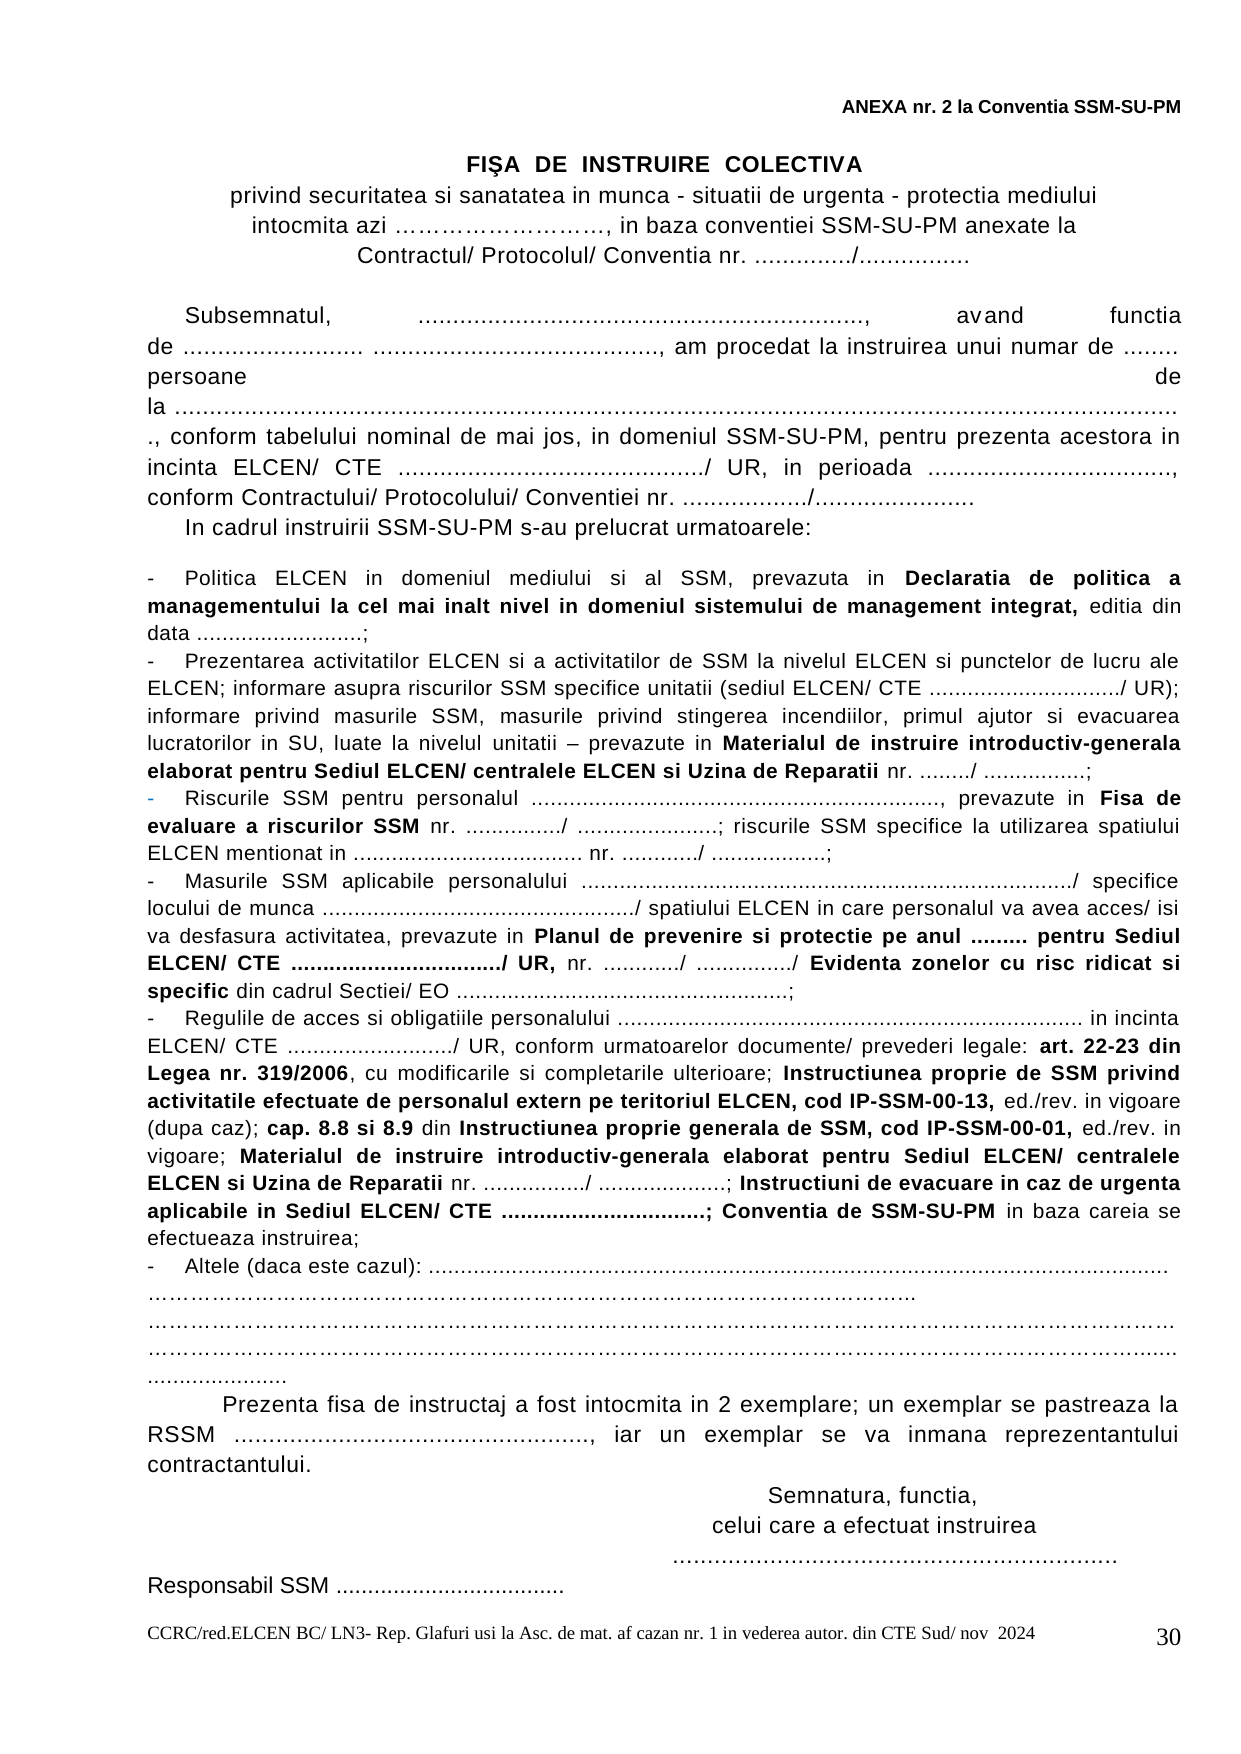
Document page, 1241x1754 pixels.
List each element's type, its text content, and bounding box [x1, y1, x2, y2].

list Politica ELCEN in domeniul mediului si al SSM, prevazuta in Declaratia de politica a managementului la cel mai inalt nivel in domeniul sistemului de management integrat, editia din data ..........................; [147, 566, 1181, 645]
text ……………………………………………………………………………………………...…………………………………………………………………………………………………………………………………………………………………………………………………………………………………………………………............................. [147, 1281, 1181, 1387]
text celui care a efectuat instruirea [147, 1512, 1181, 1538]
text Semnatura, functia, [147, 1482, 1181, 1508]
list Riscurile SSM pentru personalul ................................................................, prevazute in Fisa de evaluare a riscurilor SSM nr. .............../ ......................; riscurile SSM specifice la utilizarea spatiului ELCEN mentionat in .................................... nr. ............/ ..................; [147, 786, 1181, 865]
list Prezentarea activitatilor ELCEN si a activitatilor de SSM la nivelul ELCEN si punctelor de lucru ale ELCEN; informare asupra riscurilor SSM specifice unitatii (sediul ELCEN/ CTE ............................../ UR); informare privind masurile SSM, masurile privind stingerea incendiilor, primul ajutor si evacuarea lucratorilor in SU, luate la nivelul unitatii – prevazute in Materialul de instruire introductiv-generala elaborat pentru Sediul ELCEN/ centralele ELCEN si Uzina de Reparatii nr. ......../ ................; [147, 648, 1181, 782]
text privind securitatea si sanatatea in munca - situatii de urgenta - protectia mediului [147, 182, 1181, 208]
text Prezenta fisa de instructaj a fost intocmita in 2 exemplare; un exemplar se pastreaza la RSSM ..................................................., iar un exemplar se va inmana reprezentantului contractantului. [147, 1391, 1181, 1478]
text Responsabil SSM .................................... [147, 1572, 1181, 1599]
text Subsemnatul, ................................................................, avand functia de .......................... ........................................., am procedat la instruirea unui numar de ........ persoane de la ................................................................................................................................................., conform tabelului nominal de mai jos, in domeniul SSM-SU-PM, pentru prezenta acestora in incinta ELCEN/ CTE ............................................/ UR, in perioada ..................................., conform Contractului/ Protocolului/ Conventiei nr. ................../....................... [147, 302, 1181, 510]
text ................................................................ [672, 1542, 1181, 1568]
text Contractul/ Protocolul/ Conventia nr. ............../................ [147, 242, 1181, 268]
list Masurile SSM aplicabile personalului ............................................................................./ specifice locului de munca ................................................./ spatiului ELCEN in care personalul va avea acces/ isi va desfasura activitatea, prevazute in Planul de prevenire si protectie pe anul ......... pentru Sediul ELCEN/ CTE ................................./ UR, nr. ............/ .............../ Evidenta zonelor cu risc ridicat si specific din cadrul Sectiei/ EO ....................................................; [147, 868, 1181, 1002]
text ANEXA nr. 2 la Conventia SSM-SU-PM [147, 96, 1181, 118]
list Regulile de acces si obligatiile personalului ......................................................................... in incinta ELCEN/ CTE ........................../ UR, conform urmatoarelor documente/ prevederi legale: art. 22-23 din Legea nr. 319/2006, cu modificarile si completarile ulterioare; Instructiunea proprie de SSM privind activitatile efectuate de personalul extern pe teritoriul ELCEN, cod IP-SSM-00-13, ed./rev. in vigoare (dupa caz); cap. 8.8 si 8.9 din Instructiunea proprie generala de SSM, cod IP-SSM-00-01, ed./rev. in vigoare; Materialul de instruire introductiv-generala elaborat pentru Sediul ELCEN/ centralele ELCEN si Uzina de Reparatii nr. ................/ ....................; Instructiuni de evacuare in caz de urgenta aplicabile in Sediul ELCEN/ CTE ................................; Conventia de SSM-SU-PM in baza careia se efectueaza instruirea; [147, 1006, 1181, 1250]
text intocmita azi ………………………, in baza conventiei SSM-SU-PM anexate la [147, 212, 1181, 238]
text In cadrul instruirii SSM-SU-PM s-au prelucrat urmatoarele: [147, 514, 1181, 540]
list Altele (daca este cazul): .................................................................................................................... [147, 1253, 1181, 1277]
text FIŞA DE INSTRUIRE COLECTIVA [147, 151, 1181, 178]
